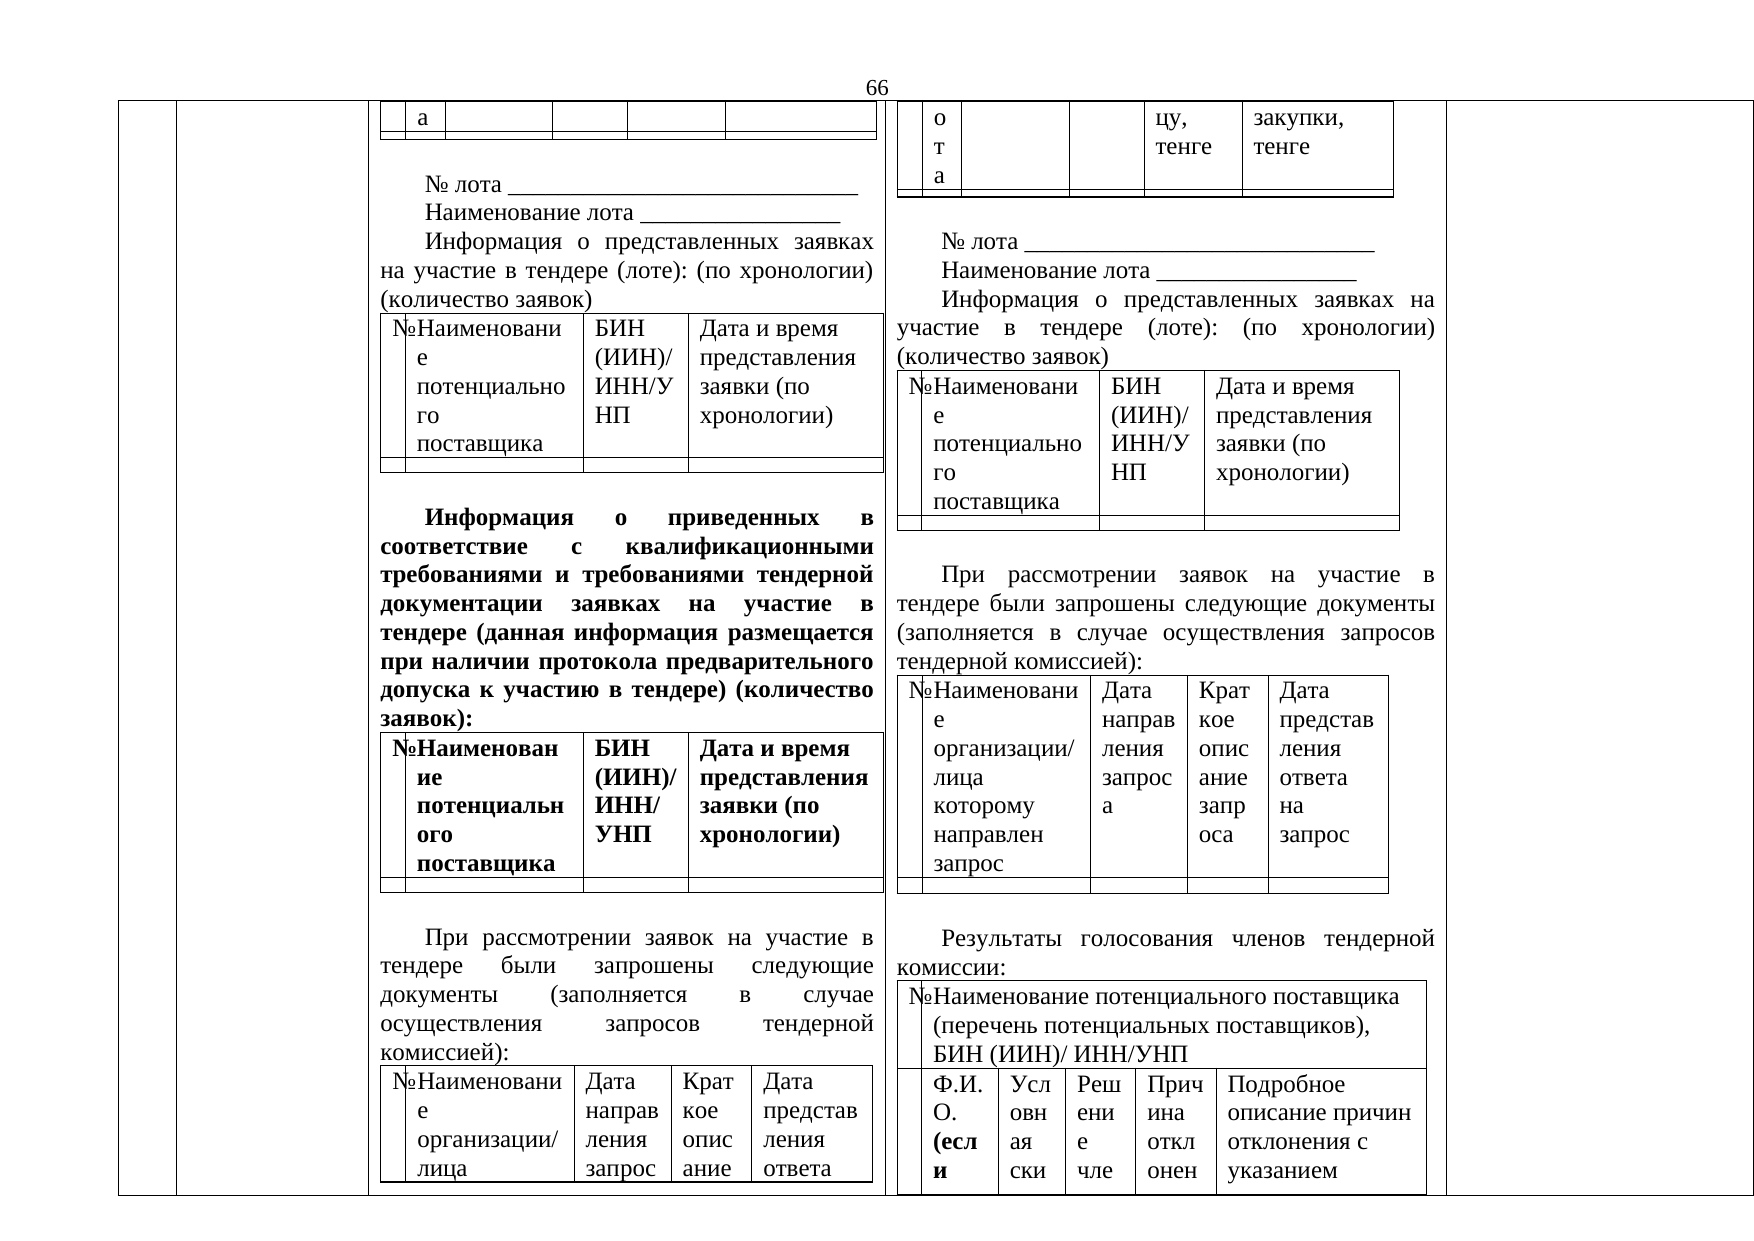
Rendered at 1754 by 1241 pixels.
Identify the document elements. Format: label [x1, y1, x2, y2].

table_cell [119, 101, 176, 1195]
table_cell [177, 101, 368, 1195]
table_cell [1447, 101, 1753, 1195]
table_cell [369, 101, 885, 1195]
table_cell [886, 101, 1446, 1195]
